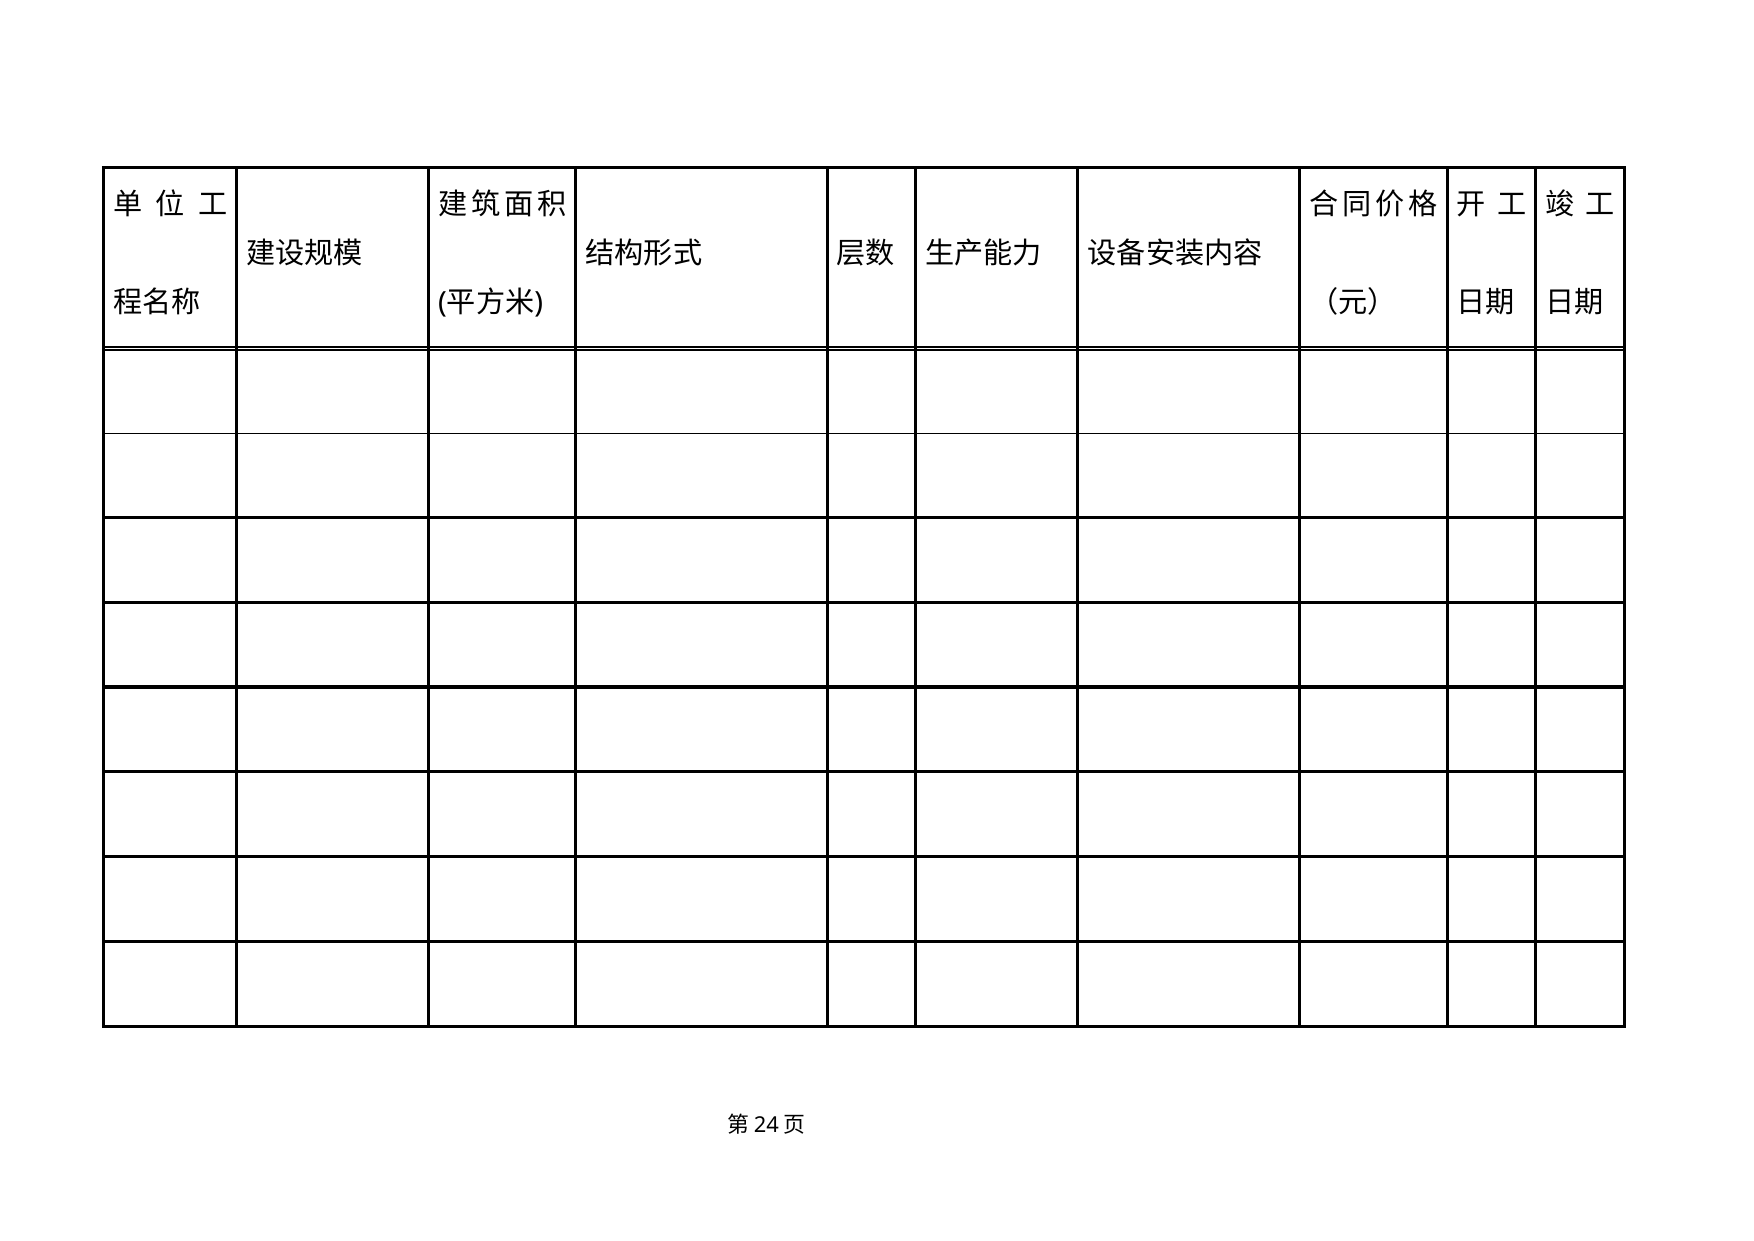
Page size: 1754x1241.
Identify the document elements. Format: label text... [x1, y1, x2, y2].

table_cell [917, 604, 1076, 685]
table_cell [1301, 604, 1446, 685]
table_cell [829, 519, 914, 601]
table_cell [917, 519, 1076, 601]
table_cell [577, 773, 826, 855]
table_cell [105, 858, 235, 940]
table_cell [1079, 689, 1298, 770]
table_cell [1301, 858, 1446, 940]
table_cell [238, 773, 427, 855]
table_cell [1449, 519, 1534, 601]
table_cell [917, 858, 1076, 940]
table_cell [577, 604, 826, 685]
table_cell [829, 943, 914, 1024]
table_cell [1449, 434, 1534, 516]
table_header 建设规模 [238, 169, 427, 346]
table_cell [430, 858, 574, 940]
table_cell [829, 689, 914, 770]
table_header 层数 [829, 169, 914, 346]
table_header 合同价格（元） [1301, 169, 1446, 346]
table_cell [829, 773, 914, 855]
table_header 结构形式 [577, 169, 826, 346]
table_cell [577, 351, 826, 432]
table_cell [1537, 689, 1623, 770]
table_cell [917, 434, 1076, 516]
table_cell [1079, 519, 1298, 601]
table_cell [1079, 858, 1298, 940]
table_cell [1449, 351, 1534, 432]
table_cell [1301, 351, 1446, 432]
table_header 设备安装内容 [1079, 169, 1298, 346]
table_header 生产能力 [917, 169, 1076, 346]
table_cell [238, 943, 427, 1024]
table_cell [577, 519, 826, 601]
table_cell [105, 519, 235, 601]
table_header 竣工日期 [1537, 169, 1623, 346]
table_cell [1537, 604, 1623, 685]
table_cell [1079, 351, 1298, 432]
table_cell [1537, 858, 1623, 940]
table_cell [1537, 434, 1623, 516]
table_cell [105, 351, 235, 432]
table_cell [238, 351, 427, 432]
table_cell [1449, 604, 1534, 685]
table_cell [1449, 943, 1534, 1024]
table_cell [1079, 773, 1298, 855]
table_cell [105, 604, 235, 685]
table_cell [577, 689, 826, 770]
table_cell [577, 858, 826, 940]
table_header 开工日期 [1449, 169, 1534, 346]
table_cell [238, 434, 427, 516]
table_cell [238, 604, 427, 685]
table_cell [1449, 689, 1534, 770]
table_cell [105, 773, 235, 855]
table_cell [430, 943, 574, 1024]
table_cell [917, 943, 1076, 1024]
table_cell [829, 351, 914, 432]
table_cell [430, 351, 574, 432]
table_header 建筑面积(平方米) [430, 169, 574, 346]
table_cell [1537, 773, 1623, 855]
table_cell [238, 689, 427, 770]
table_cell [105, 434, 235, 516]
table_cell [1301, 943, 1446, 1024]
table_cell [238, 519, 427, 601]
table_cell [430, 689, 574, 770]
table_cell [1079, 943, 1298, 1024]
table_cell [1537, 351, 1623, 432]
table_cell [430, 604, 574, 685]
table_cell [1301, 689, 1446, 770]
table_cell [917, 351, 1076, 432]
table_cell [577, 434, 826, 516]
table_cell [430, 434, 574, 516]
table_cell [1537, 943, 1623, 1024]
table_cell [577, 943, 826, 1024]
table_cell [1079, 434, 1298, 516]
table_cell [829, 604, 914, 685]
table_cell [1537, 519, 1623, 601]
table_cell [1301, 434, 1446, 516]
table_cell [1449, 858, 1534, 940]
table_cell [105, 689, 235, 770]
table_header 单位工程名称 [105, 169, 235, 346]
table_cell [1301, 519, 1446, 601]
table_cell [238, 858, 427, 940]
table_cell [430, 519, 574, 601]
table_cell [430, 773, 574, 855]
table_cell [829, 858, 914, 940]
table_cell [917, 773, 1076, 855]
table_cell [917, 689, 1076, 770]
table_cell [829, 434, 914, 516]
table_cell [1079, 604, 1298, 685]
table_cell [105, 943, 235, 1024]
table_cell [1449, 773, 1534, 855]
table_cell [1301, 773, 1446, 855]
